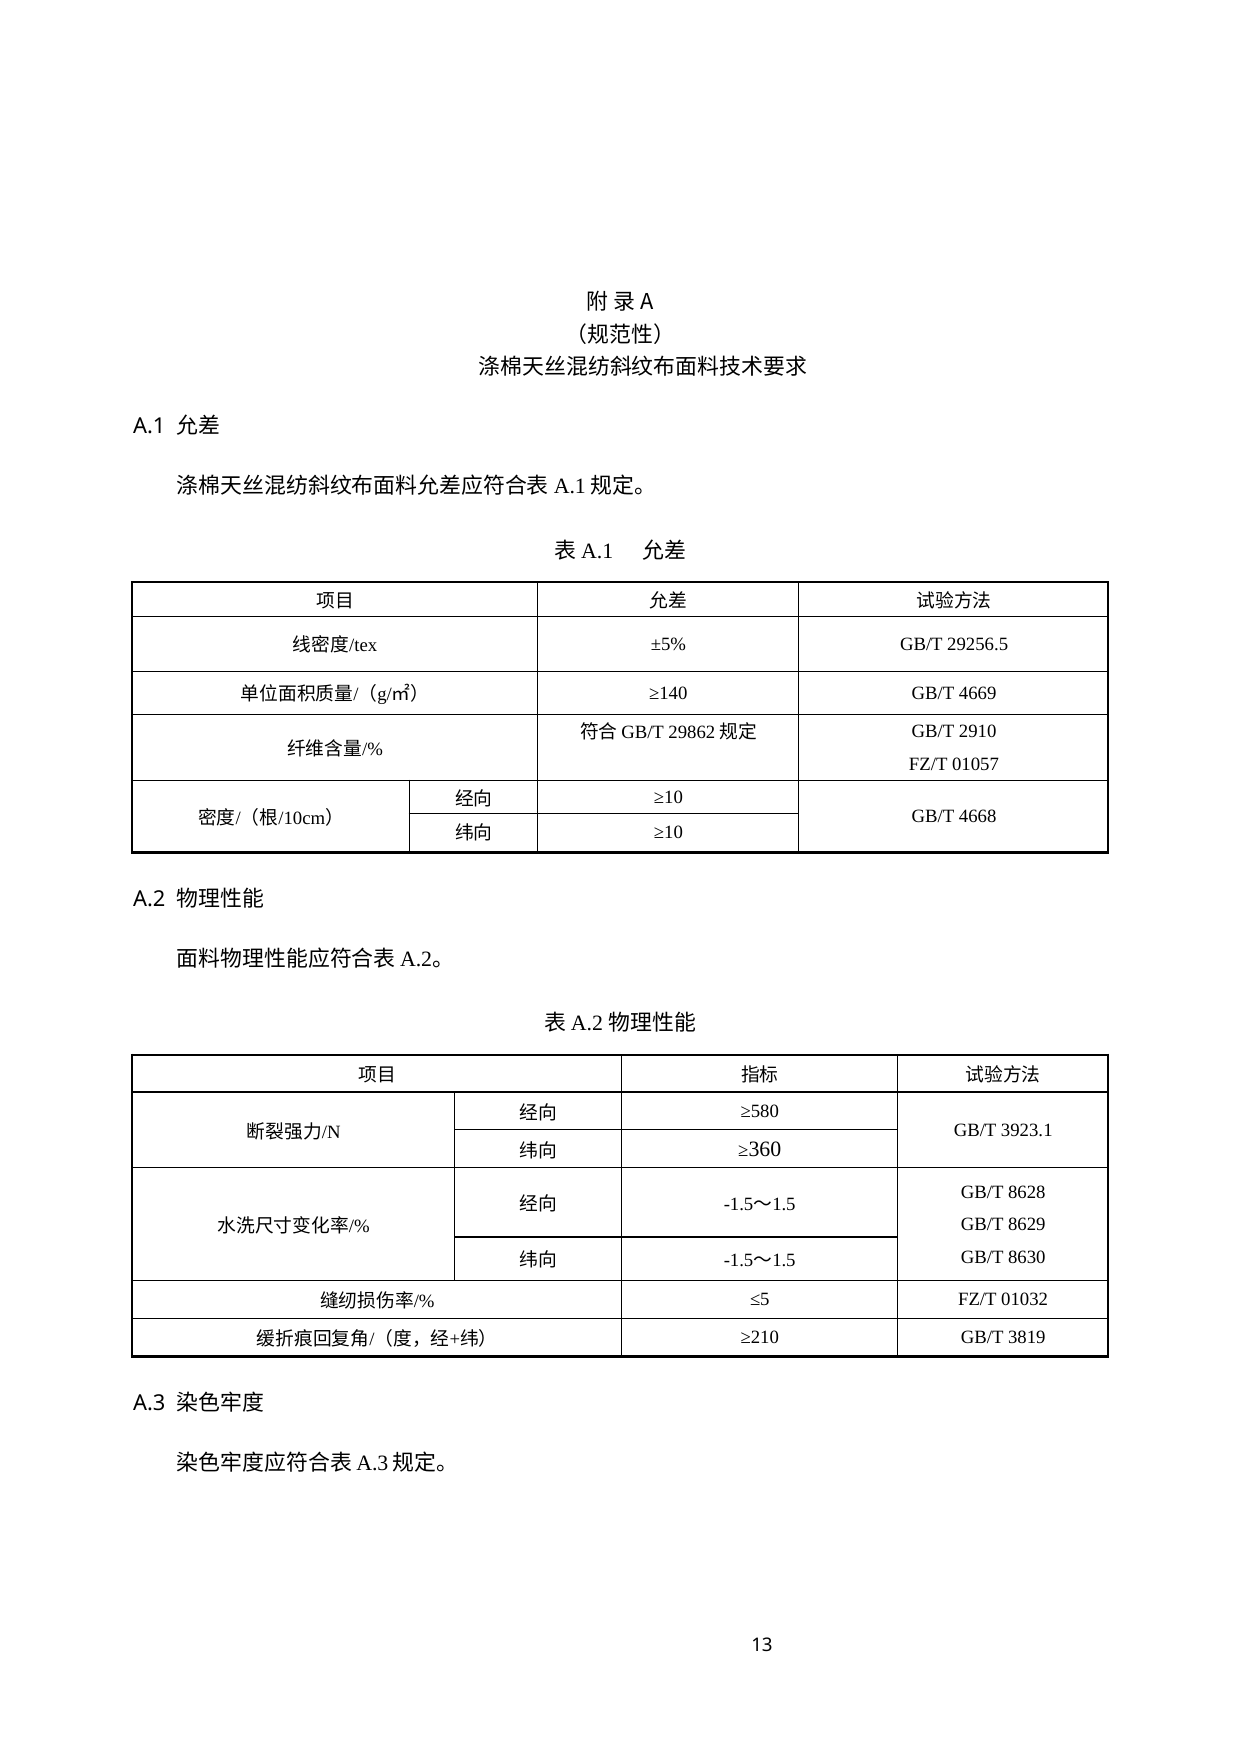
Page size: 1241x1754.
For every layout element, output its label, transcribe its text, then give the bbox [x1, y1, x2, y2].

table_cell 纤维含量/% [133, 715, 537, 779]
text 表A.1 允差 [133, 532, 1107, 565]
table_cell ≥10 [538, 814, 798, 851]
table_cell GB/T 29256.5 [799, 617, 1107, 671]
table_cell 经向 [455, 1168, 621, 1236]
text 面料物理性能应符合表A.2。 [133, 940, 1107, 973]
table_cell GB/T 3923.1 [898, 1093, 1107, 1167]
table_cell ±5% [538, 617, 798, 671]
table_cell 缝纫损伤率/% [133, 1281, 621, 1318]
table_cell 符合GB/T 29862规定 [538, 715, 798, 779]
subtitle 附 录 A [133, 284, 1107, 316]
subtitle 涤棉天丝混纺斜纹布面料技术要求 [178, 349, 1107, 381]
subtitle 物理性能 [133, 881, 1107, 913]
table_cell 经向 [410, 781, 537, 813]
table_cell GB/T 4668 [799, 781, 1107, 851]
table_cell 纬向 [455, 1130, 621, 1167]
table_cell GB/T 8628 GB/T 8629 GB/T 8630 [898, 1168, 1107, 1280]
subtitle （规范性） [133, 316, 1107, 349]
table_cell ≥10 [538, 781, 798, 813]
subtitle 染色牢度 [133, 1384, 1107, 1417]
table_cell 线密度/tex [133, 617, 537, 671]
table_cell GB/T 3819 [898, 1319, 1107, 1355]
table_header 项目 [133, 1056, 621, 1091]
table_header 试验方法 [898, 1056, 1107, 1091]
table_cell 经向 [455, 1093, 621, 1129]
table_cell 单位面积质量/（g/㎡） [133, 672, 537, 713]
table_cell ≥140 [538, 672, 798, 713]
text 染色牢度应符合表A.3规定。 [133, 1444, 1107, 1477]
table_header 项目 [133, 583, 537, 616]
table_cell 缓折痕回复角/（度，经+纬） [133, 1319, 621, 1355]
text 涤棉天丝混纺斜纹布面料允差应符合表 A.1 规定。 [133, 468, 1107, 500]
table_cell ≤5 [622, 1281, 897, 1318]
table_cell ≥360 [622, 1130, 897, 1167]
table_cell 纬向 [455, 1238, 621, 1280]
table_header 允差 [538, 583, 798, 616]
table_cell GB/T 4669 [799, 672, 1107, 713]
table_header 试验方法 [799, 583, 1107, 616]
table_cell -1.5～1.5 [622, 1238, 897, 1280]
text 表A.2 物理性能 [133, 1005, 1107, 1037]
table_cell 断裂强力/N [133, 1093, 454, 1167]
table_cell 纬向 [410, 814, 537, 851]
table_cell 密度/（根/10cm） [133, 781, 409, 851]
table_cell FZ/T 01032 [898, 1281, 1107, 1318]
table_cell ≥210 [622, 1319, 897, 1355]
table_cell GB/T 2910 FZ/T 01057 [799, 715, 1107, 779]
table_header 指标 [622, 1056, 897, 1091]
subtitle 允差 [133, 408, 1107, 441]
table_cell 水洗尺寸变化率/% [133, 1168, 454, 1280]
table_cell -1.5～1.5 [622, 1168, 897, 1236]
table_cell ≥580 [622, 1093, 897, 1129]
